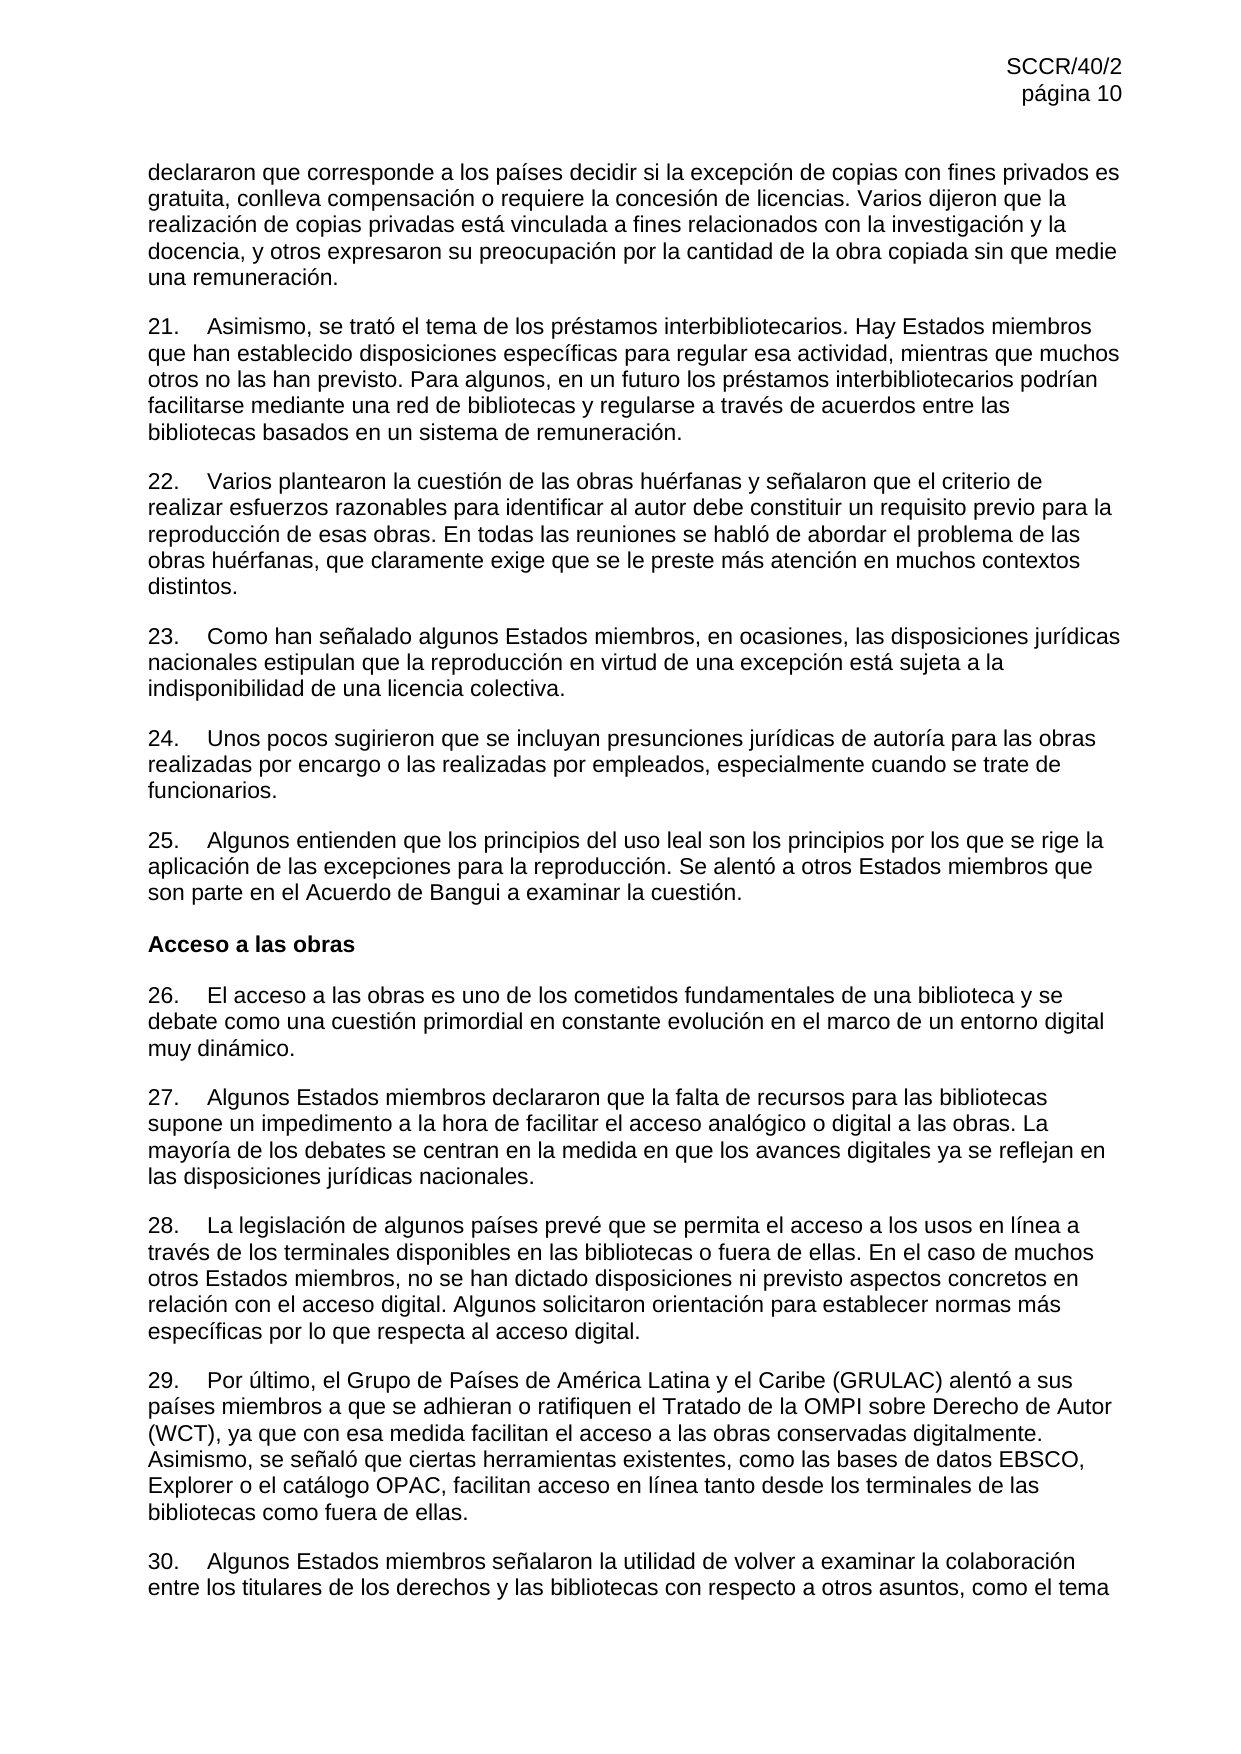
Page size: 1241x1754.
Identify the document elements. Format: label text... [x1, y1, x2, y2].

list Como han señalado algunos Estados miembros, en ocasiones, las disposiciones jurídicas nacionales estipulan que la reproducción en virtud de una excepción está sujeta a la indisponibilidad de una licencia colectiva. [148, 623, 1122, 702]
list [148, 158, 1122, 290]
list Algunos Estados miembros declararon que la falta de recursos para las bibliotecas supone un impedimento a la hora de facilitar el acceso analógico o digital a las obras. La mayoría de los debates se centran en la medida en que los avances digitales ya se reflejan en las disposiciones jurídicas nacionales. [148, 1084, 1122, 1189]
list Asimismo, se trató el tema de los préstamos interbibliotecarios. Hay Estados miembros que han establecido disposiciones específicas para regular esa actividad, mientras que muchos otros no las han previsto. Para algunos, en un futuro los préstamos interbibliotecarios podrían facilitarse mediante una red de bibliotecas y regularse a través de acuerdos entre las bibliotecas basados en un sistema de remuneración. [148, 313, 1122, 445]
list Unos pocos sugirieron que se incluyan presunciones jurídicas de autoría para las obras realizadas por encargo o las realizadas por empleados, especialmente cuando se trate de funcionarios. [148, 724, 1122, 804]
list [148, 1548, 1122, 1601]
list El acceso a las obras es uno de los cometidos fundamentales de una biblioteca y se debate como una cuestión primordial en constante evolución en el marco de un entorno digital muy dinámico. [148, 982, 1122, 1061]
list Algunos entienden que los principios del uso leal son los principios por los que se rige la aplicación de las excepciones para la reproducción. Se alentó a otros Estados miembros que son parte en el Acuerdo de Bangui a examinar la cuestión. [148, 827, 1122, 906]
list Por último, el Grupo de Países de América Latina y el Caribe (GRULAC) alentó a sus países miembros a que se adhieran o ratifiquen el Tratado de la OMPI sobre Derecho de Autor (WCT), ya que con esa medida facilitan el acceso a las obras conservadas digitalmente. Asimismo, se señaló que ciertas herramientas existentes, como las bases de datos EBSCO, Explorer o el catálogo OPAC, facilitan acceso en línea tanto desde los terminales de las bibliotecas como fuera de ellas. [148, 1367, 1122, 1525]
subtitle Acceso a las obras [148, 931, 1122, 957]
list La legislación de algunos países prevé que se permita el acceso a los usos en línea a través de los terminales disponibles en las bibliotecas o fuera de ellas. En el caso de muchos otros Estados miembros, no se han dictado disposiciones ni previsto aspectos concretos en relación con el acceso digital. Algunos solicitaron orientación para establecer normas más específicas por lo que respecta al acceso digital. [148, 1212, 1122, 1344]
list Varios plantearon la cuestión de las obras huérfanas y señalaron que el criterio de realizar esfuerzos razonables para identificar al autor debe constituir un requisito previo para la reproducción de esas obras. En todas las reuniones se habló de abordar el problema de las obras huérfanas, que claramente exige que se le preste más atención en muchos contextos distintos. [148, 468, 1122, 600]
